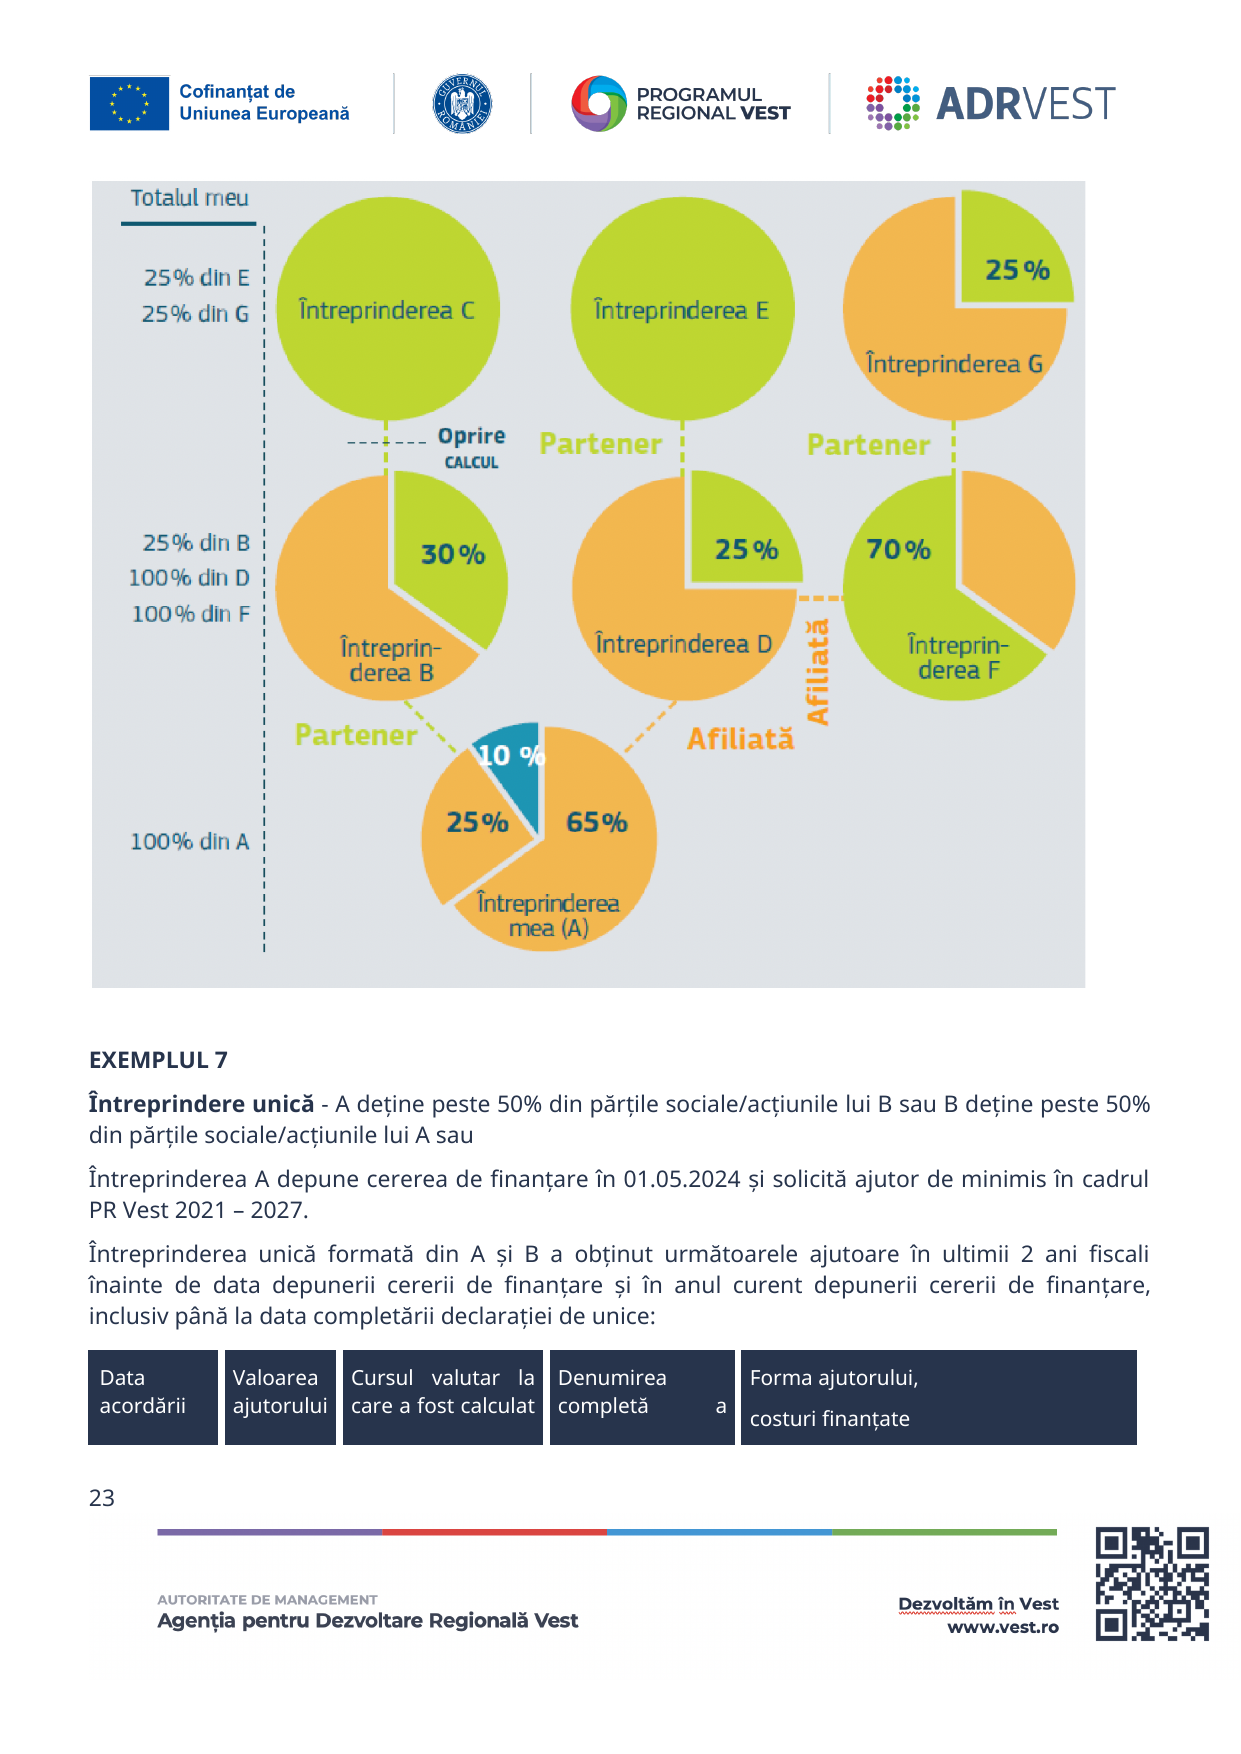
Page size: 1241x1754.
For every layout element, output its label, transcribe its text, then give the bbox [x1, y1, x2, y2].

picture [88, 1513, 1241, 1680]
text EXEMPLUL 7 [89, 1044, 1152, 1075]
text Întreprindere unică - A deține peste 50% din părțile sociale/acțiunile lui B sau B deține peste 50% din părțile sociale/acțiunile lui A sau [89, 1088, 1152, 1150]
text Întreprinderea A depune cererea de finanțare în 01.05.2024 și solicită ajutor de minimis în cadrul PR Vest 2021 – 2027. [89, 1163, 1152, 1225]
table_header Denumirea completă a furnizorul ajutorului [550, 1350, 735, 1445]
table_header Data acordării ajutorului [88, 1350, 218, 1445]
table_header Valoarea ajutorului (EUR) [225, 1350, 336, 1445]
text Întreprinderea unică formată din A și B a obținut următoarele ajutoare în ultimii 2 ani fiscali înainte de data depunerii cererii de finanţare şi în anul curent depunerii cererii de finanţare, inclusiv până la data completării declarației de unice: [89, 1238, 1152, 1332]
picture [88, 73, 1116, 134]
table_header Cursul valutar la care a fost calculat echivalentul în lei [343, 1350, 543, 1445]
table_header Forma ajutorului, costuri finanțate [741, 1350, 1137, 1445]
picture [88, 177, 1086, 988]
